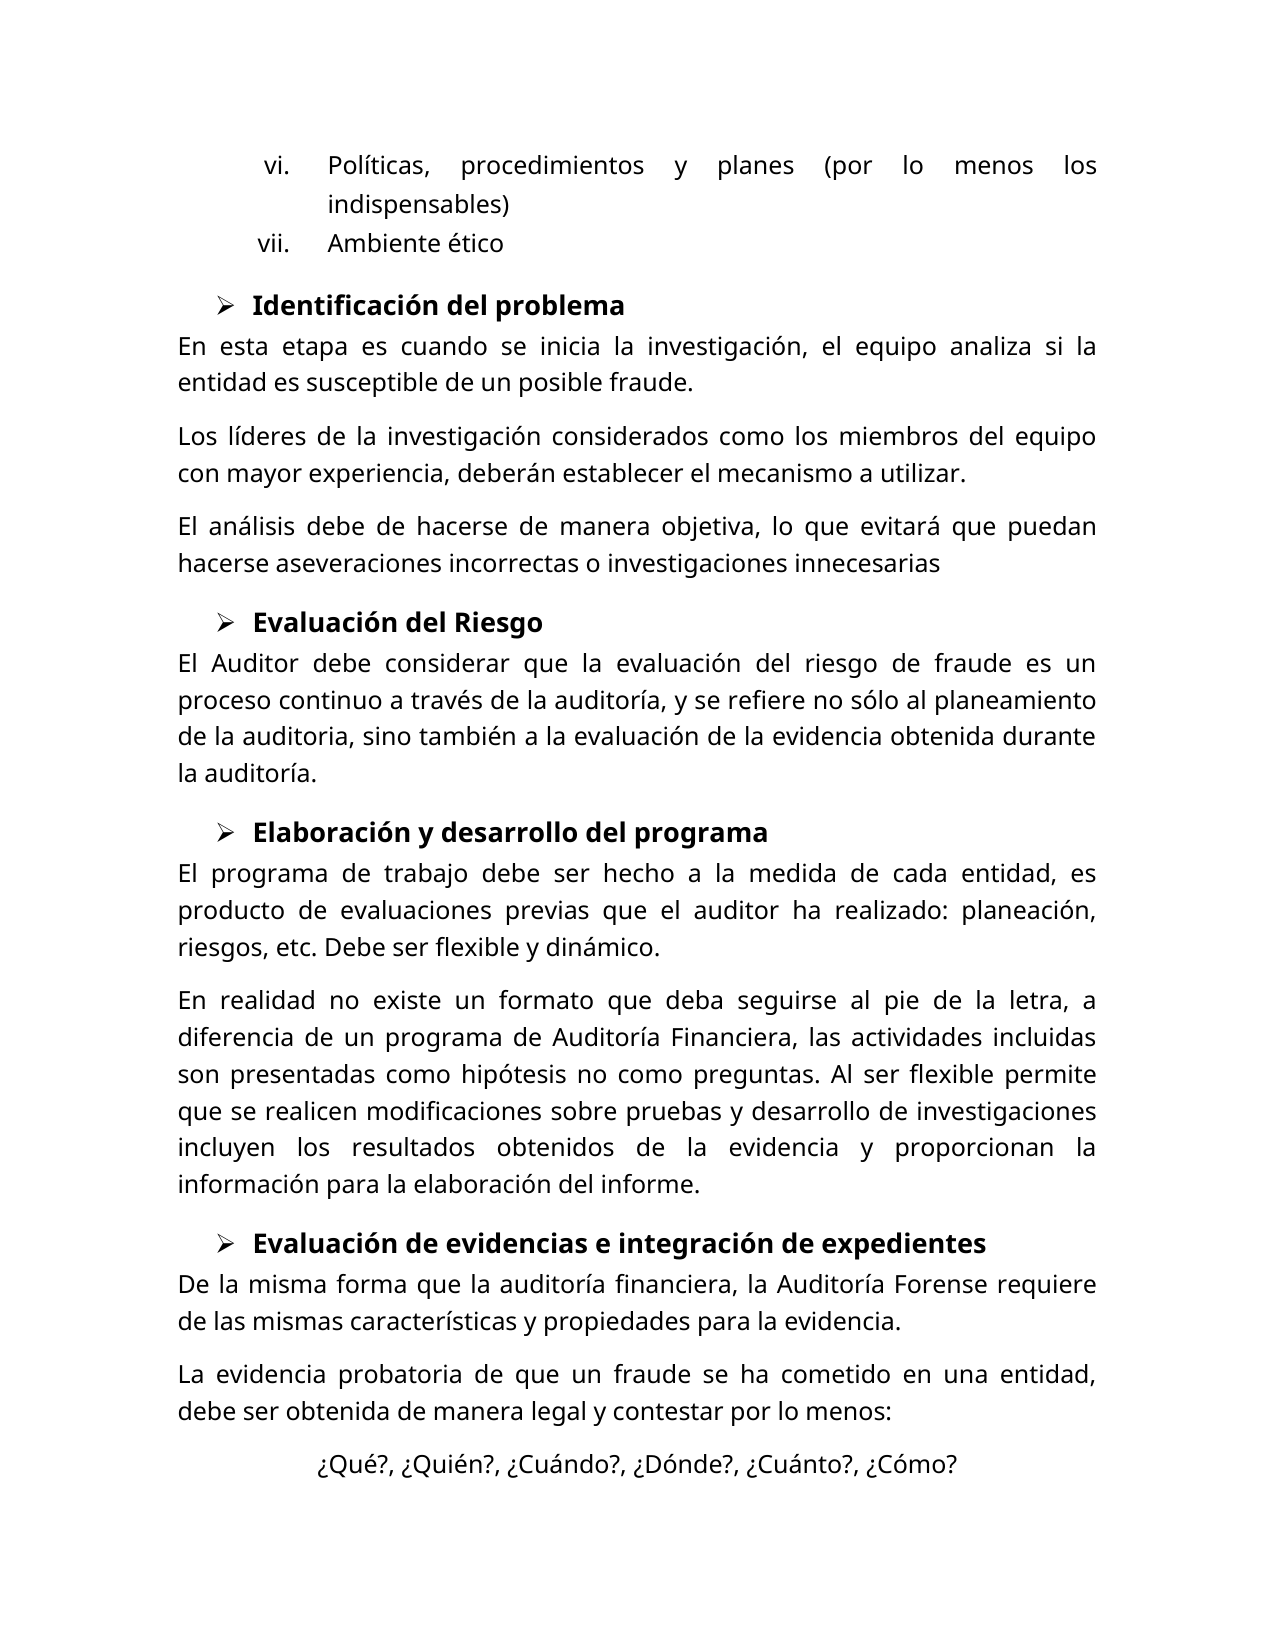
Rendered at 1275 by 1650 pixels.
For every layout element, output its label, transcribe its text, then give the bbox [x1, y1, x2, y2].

text En esta etapa es cuando se inicia la investigación, el equipo analiza si la entidad es susceptible de un posible fraude. [177, 328, 1098, 399]
subtitle Evaluación del Riesgo [215, 603, 1098, 640]
text El programa de trabajo debe ser hecho a la medida de cada entidad, es producto de evaluaciones previas que el auditor ha realizado: planeación, riesgos, etc. Debe ser flexible y dinámico. [177, 856, 1098, 963]
list Políticas, procedimientos y planes (por lo menos los indispensables) [290, 148, 1098, 221]
text El análisis debe de hacerse de manera objetiva, lo que evitará que puedan hacerse aseveraciones incorrectas o investigaciones innecesarias [177, 509, 1098, 579]
text La evidencia probatoria de que un fraude se ha cometido en una entidad, debe ser obtenida de manera legal y contestar por lo menos: [177, 1357, 1098, 1428]
text En realidad no existe un formato que deba seguirse al pie de la letra, a diferencia de un programa de Auditoría Financiera, las actividades incluidas son presentadas como hipótesis no como preguntas. Al ser flexible permite que se realicen modificaciones sobre pruebas y desarrollo de investigaciones incluyen los resultados obtenidos de la evidencia y proporcionan la información para la elaboración del informe. [177, 983, 1098, 1201]
text De la misma forma que la auditoría financiera, la Auditoría Forense requiere de las mismas características y propiedades para la evidencia. [177, 1267, 1098, 1337]
subtitle Identificación del problema [215, 286, 1098, 323]
text ¿Qué?, ¿Quién?, ¿Cuándo?, ¿Dónde?, ¿Cuánto?, ¿Cómo? [177, 1447, 1098, 1481]
text El Auditor debe considerar que la evaluación del riesgo de fraude es un proceso continuo a través de la auditoría, y se refiere no sólo al planeamiento de la auditoria, sino también a la evaluación de la evidencia obtenida durante la auditoría. [177, 646, 1098, 790]
subtitle Elaboración y desarrollo del programa [215, 813, 1098, 850]
list Ambiente ético [290, 226, 1098, 260]
subtitle Evaluación de evidencias e integración de expedientes [215, 1224, 1098, 1261]
text Los líderes de la investigación considerados como los miembros del equipo con mayor experiencia, deberán establecer el mecanismo a utilizar. [177, 418, 1098, 489]
